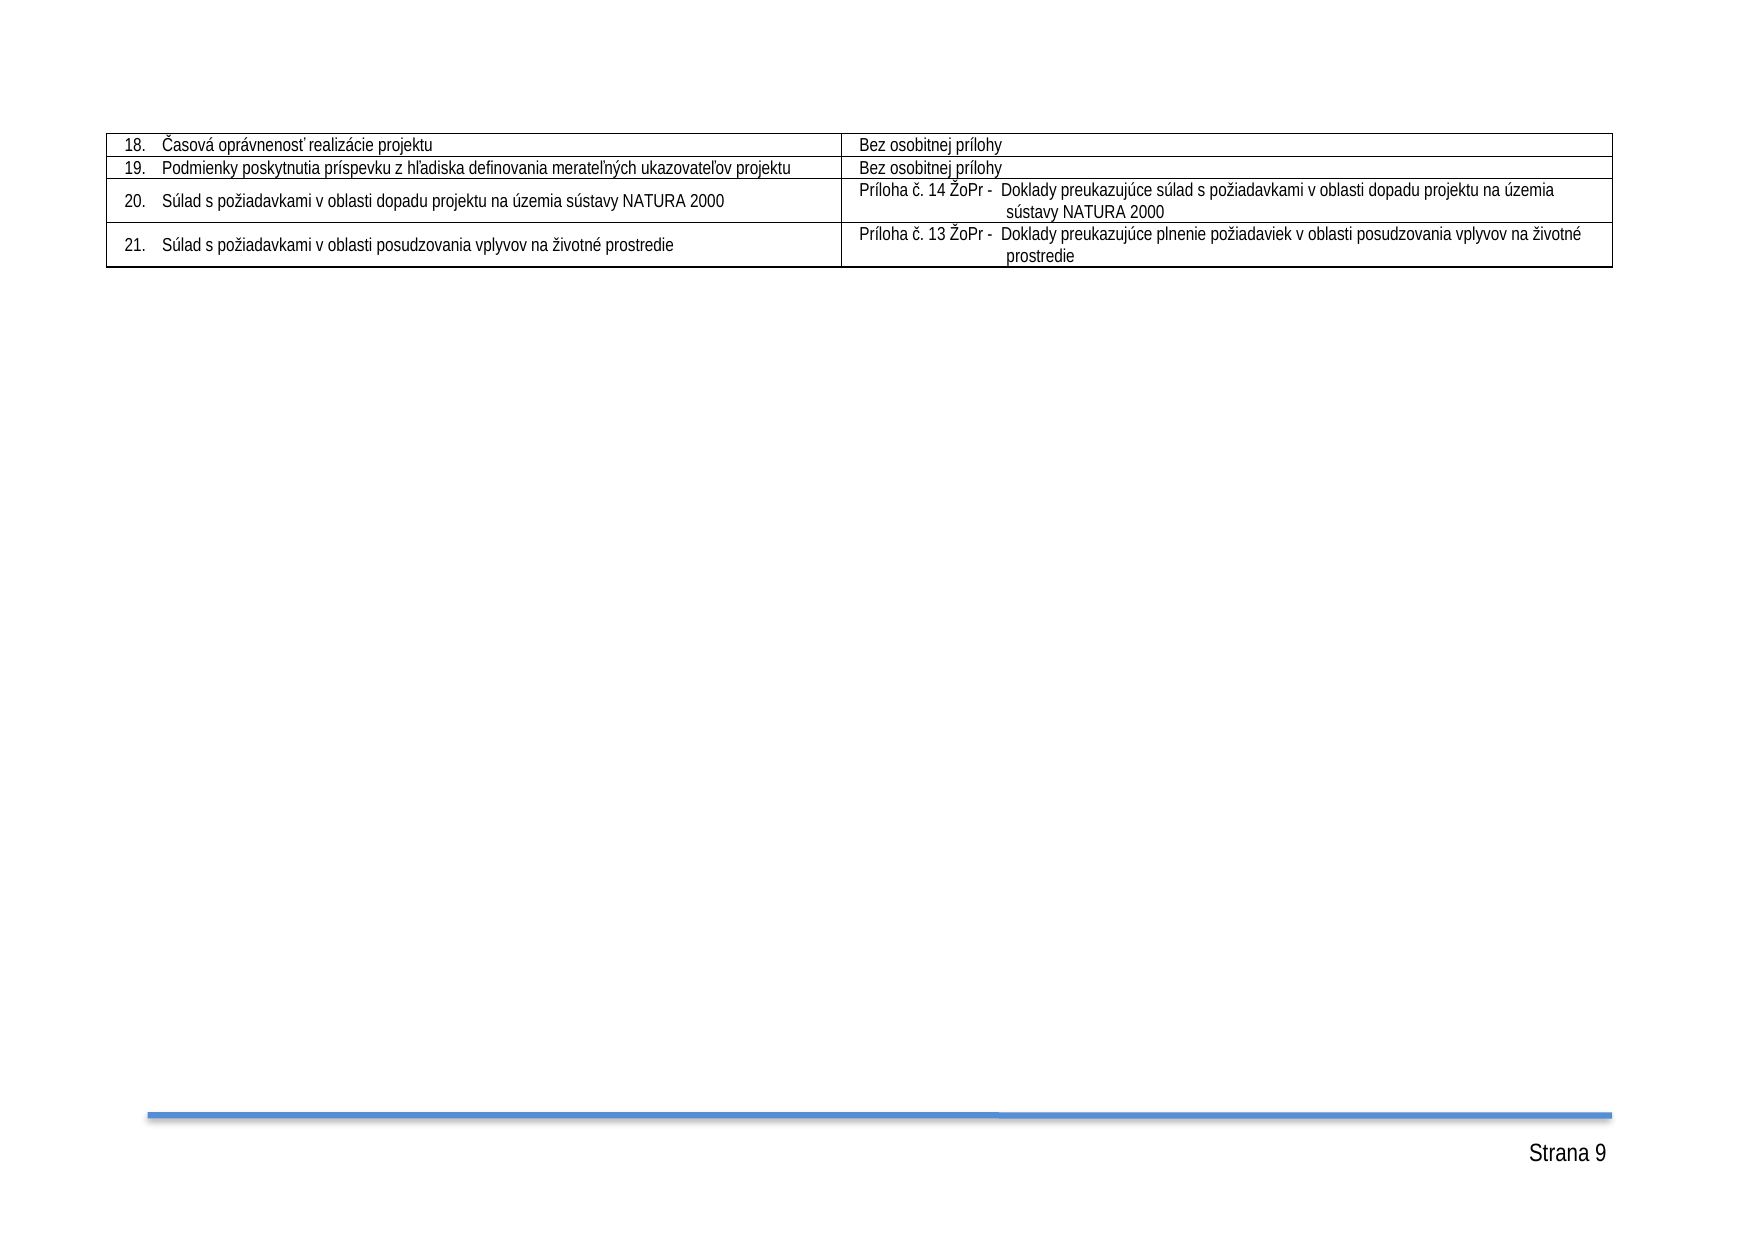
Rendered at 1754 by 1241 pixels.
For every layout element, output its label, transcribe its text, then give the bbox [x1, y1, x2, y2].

table_cell Časová oprávnenosť realizácie projektu [107, 134, 841, 156]
table_cell Súlad s požiadavkami v oblasti posudzovania vplyvov na životné prostredie [107, 223, 841, 266]
table_cell Súlad s požiadavkami v oblasti dopadu projektu na územia sústavy NATURA 2000 [107, 179, 841, 222]
table_cell Podmienky poskytnutia príspevku z hľadiska definovania merateľných ukazovateľov projektu [107, 157, 841, 178]
table_cell Príloha č. 14 ŽoPr - Doklady preukazujúce súlad s požiadavkami v oblasti dopadu projektu na územia sústavy NATURA 2000 [842, 179, 1612, 222]
table_cell Bez osobitnej prílohy [842, 157, 1612, 178]
table_cell Bez osobitnej prílohy [842, 134, 1612, 156]
table_cell Príloha č. 13 ŽoPr - Doklady preukazujúce plnenie požiadaviek v oblasti posudzovania vplyvov na životné prostredie [842, 223, 1612, 266]
